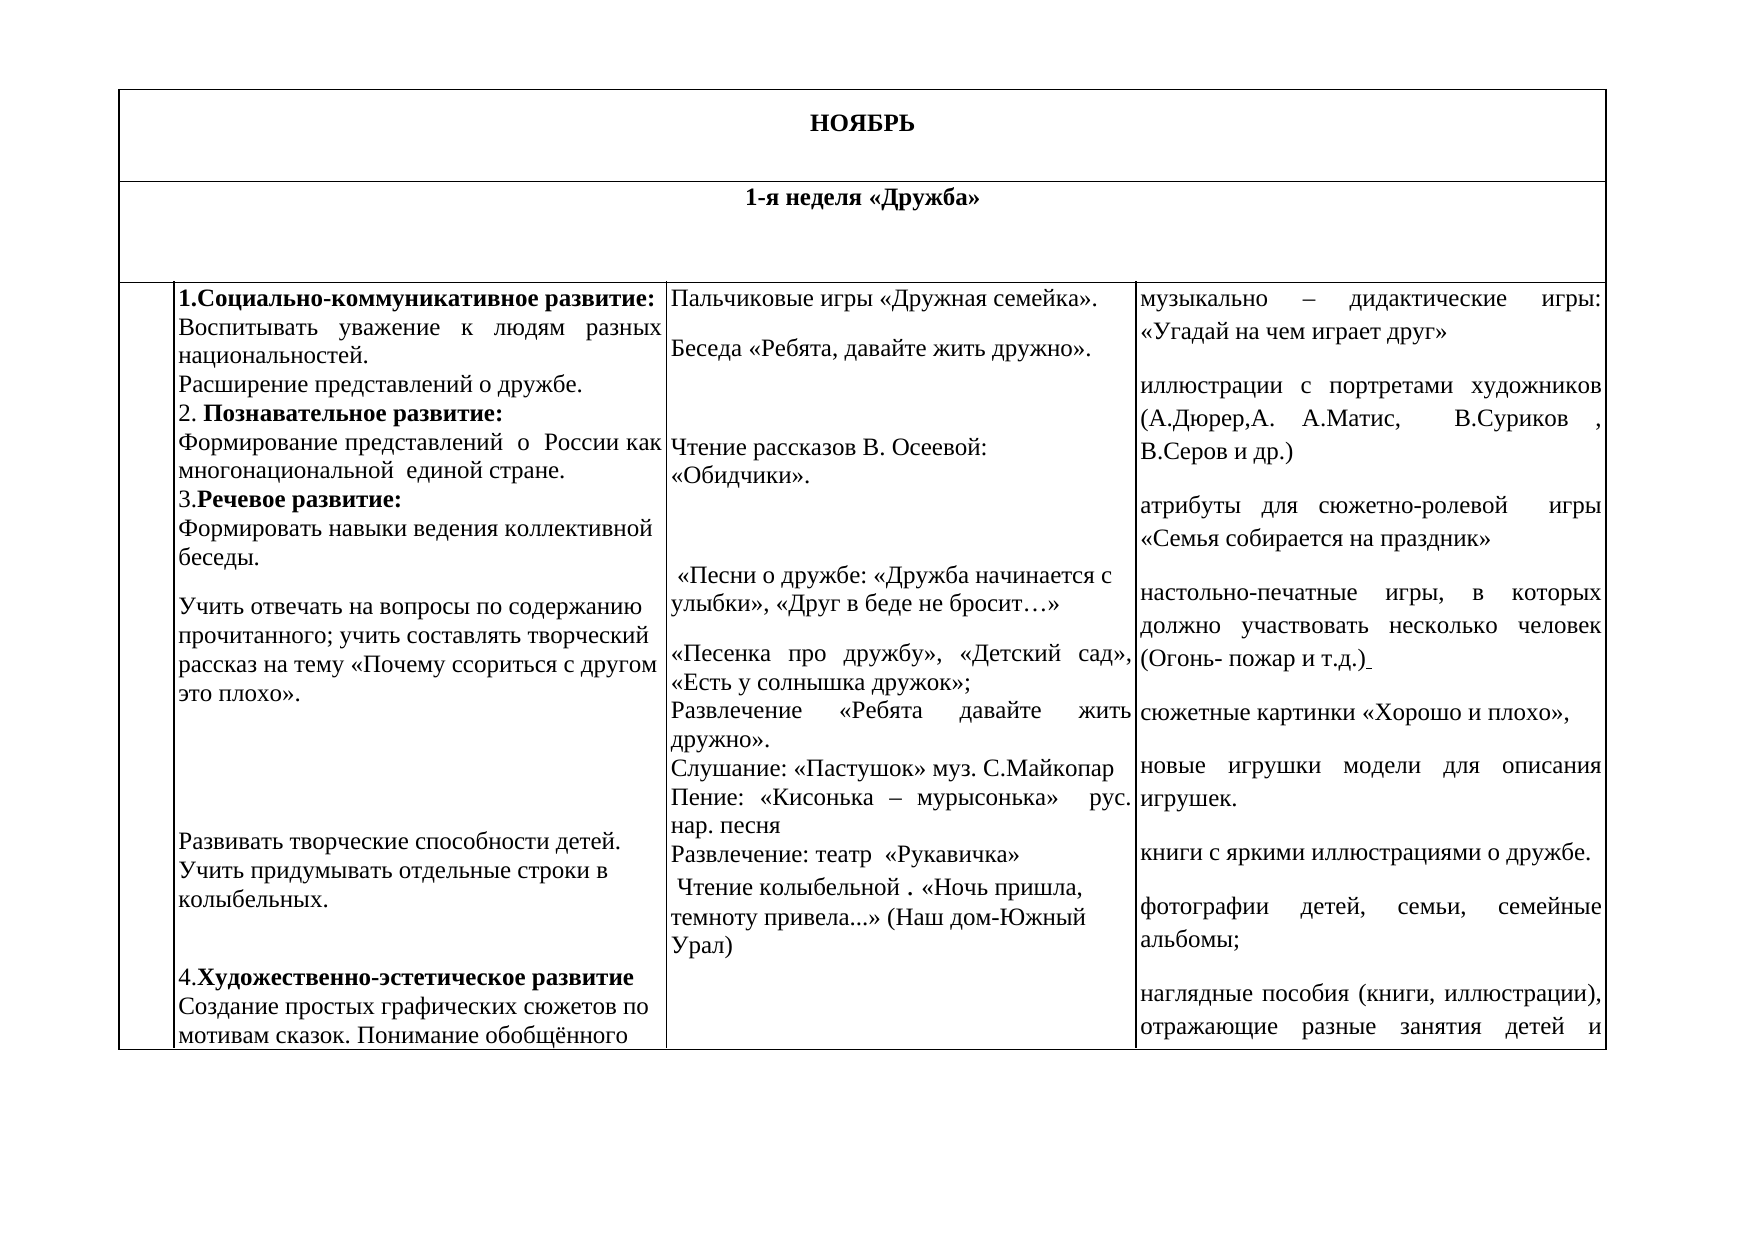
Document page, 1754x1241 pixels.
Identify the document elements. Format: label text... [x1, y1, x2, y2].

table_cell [1137, 283, 1605, 1048]
table_cell НОЯБРЬ [120, 90, 1605, 181]
table_cell [120, 283, 173, 1048]
table_cell 1-я неделя «Дружба» [120, 182, 1605, 281]
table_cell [667, 283, 1135, 1048]
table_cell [175, 283, 666, 1048]
